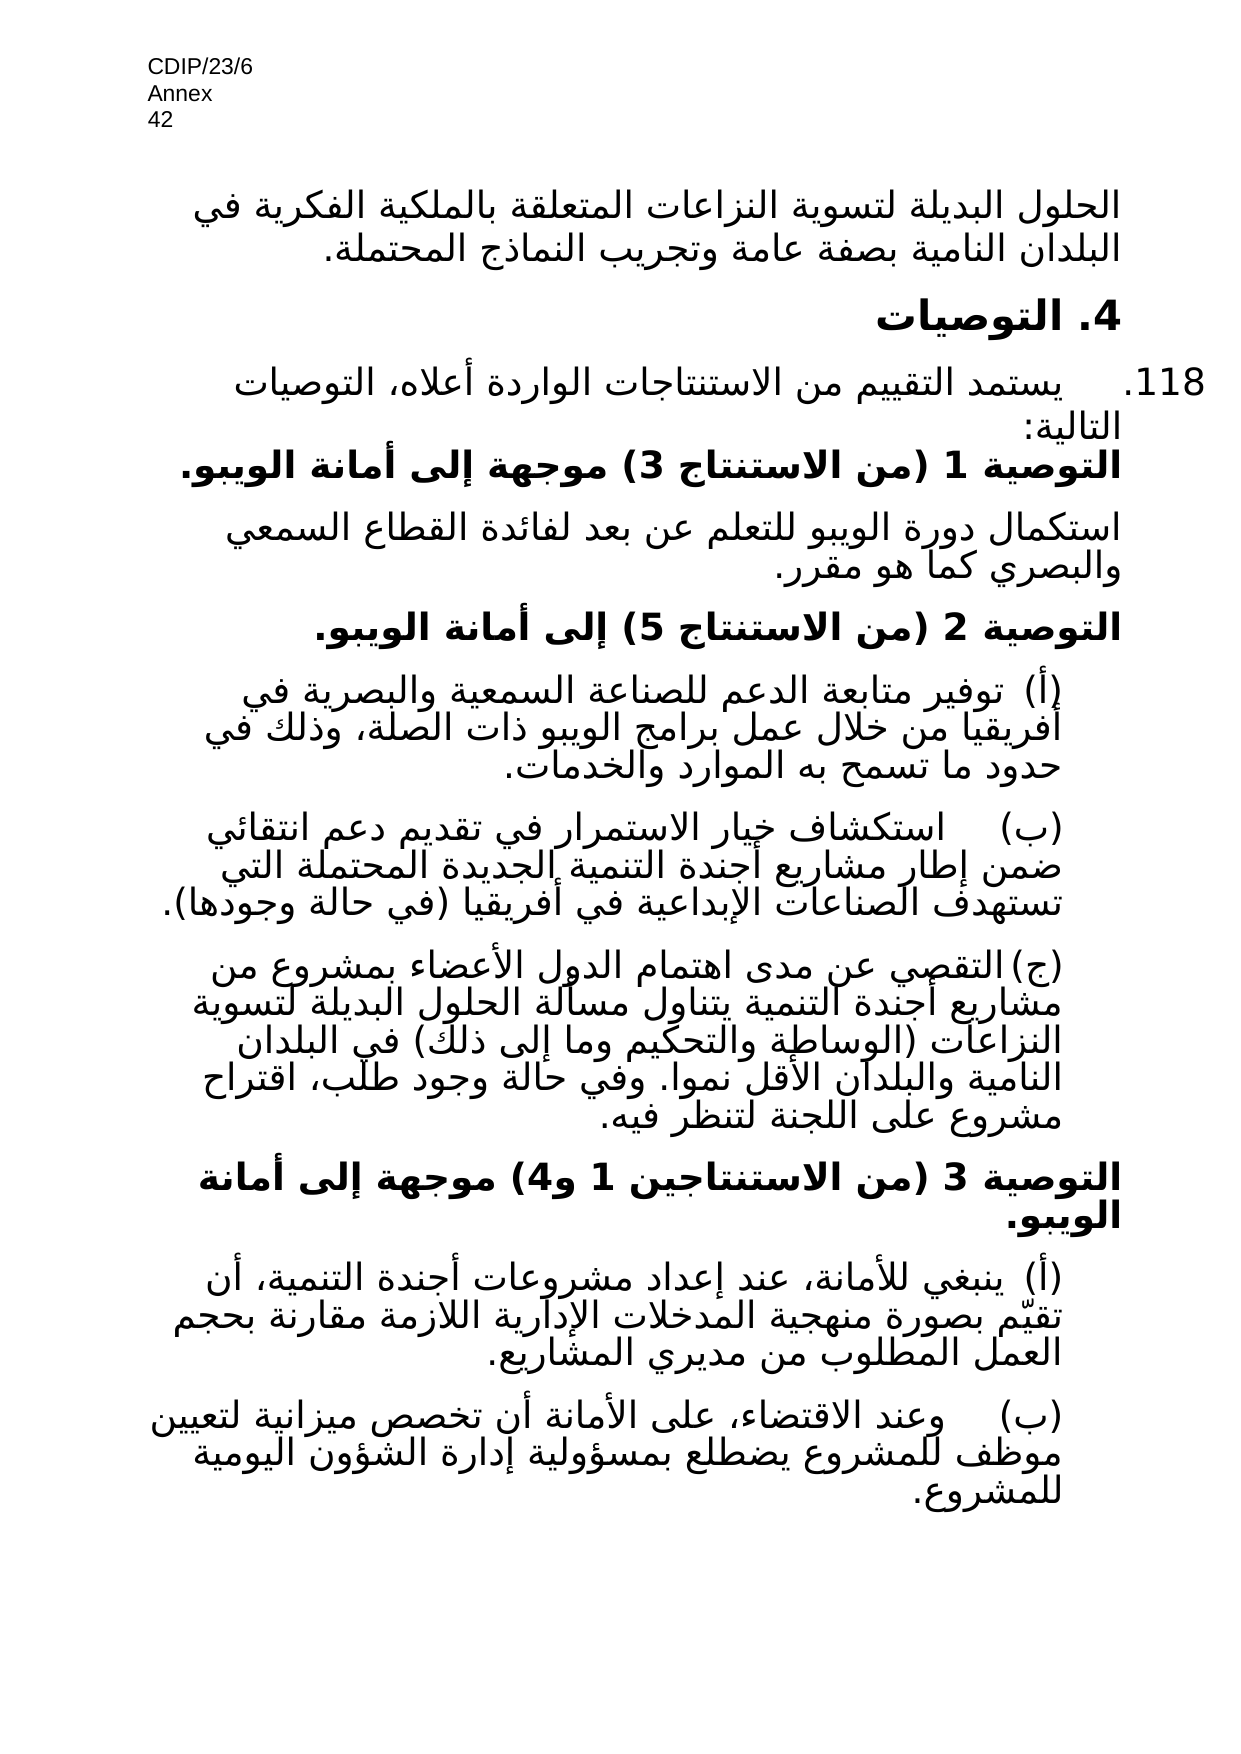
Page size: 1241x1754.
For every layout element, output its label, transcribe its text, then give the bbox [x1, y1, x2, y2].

text استكمال دورة الويبو للتعلم عن بعد لفائدة القطاع السمعي والبصري كما هو مقرر. [148, 511, 1123, 586]
text (ب) استكشاف خيار الاستمرار في تقديم دعم انتقائي ضمن إطار مشاريع أجندة التنمية الجديدة المحتملة التي تستهدف الصناعات الإبداعية في أفريقيا (في حالة وجودها). [148, 811, 1064, 923]
text التوصية 3 (من الاستنتاجين 1 و4) موجهة إلى أمانة الويبو. [148, 1161, 1122, 1236]
text التوصية 2 (من الاستنتاج 5) إلى أمانة الويبو. [394, 611, 1099, 648]
text يستمد التقييم من الاستنتاجات الواردة أعلاه، التوصيات التالية: [148, 361, 1122, 448]
text (ج) التقصي عن مدى اهتمام الدول الأعضاء بمشروع من مشاريع أجندة التنمية يتناول مسألة الحلول البديلة لتسوية النزاعات (الوساطة والتحكيم وما إلى ذلك) في البلدان النامية والبلدان الأقل نموا. وفي حالة وجود طلب، اقتراح مشروع على اللجنة لتنظر فيه. [148, 948, 1064, 1136]
text التوصية 1 (من الاستنتاج 3) موجهة إلى أمانة الويبو. [148, 448, 1122, 486]
text (ب) وعند الاقتضاء، على الأمانة أن تخصص ميزانية لتعيين موظف للمشروع يضطلع بمسؤولية إدارة الشؤون اليومية للمشروع. [148, 1398, 1064, 1511]
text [148, 183, 1122, 271]
text (أ) ينبغي للأمانة، عند إعداد مشروعات أجندة التنمية، أن تقيّم بصورة منهجية المدخلات الإدارية اللازمة مقارنة بحجم العمل المطلوب من مديري المشاريع. [148, 1261, 1063, 1373]
text التوصية 2 (من الاستنتاج 5) إلى أمانة الويبو. [148, 611, 407, 648]
subtitle 4. التوصيات [148, 291, 1122, 340]
text (أ) توفير متابعة الدعم للصناعة السمعية والبصرية في أفريقيا من خلال عمل برامج الويبو ذات الصلة، وذلك في حدود ما تسمح به الموارد والخدمات. [148, 673, 1063, 786]
